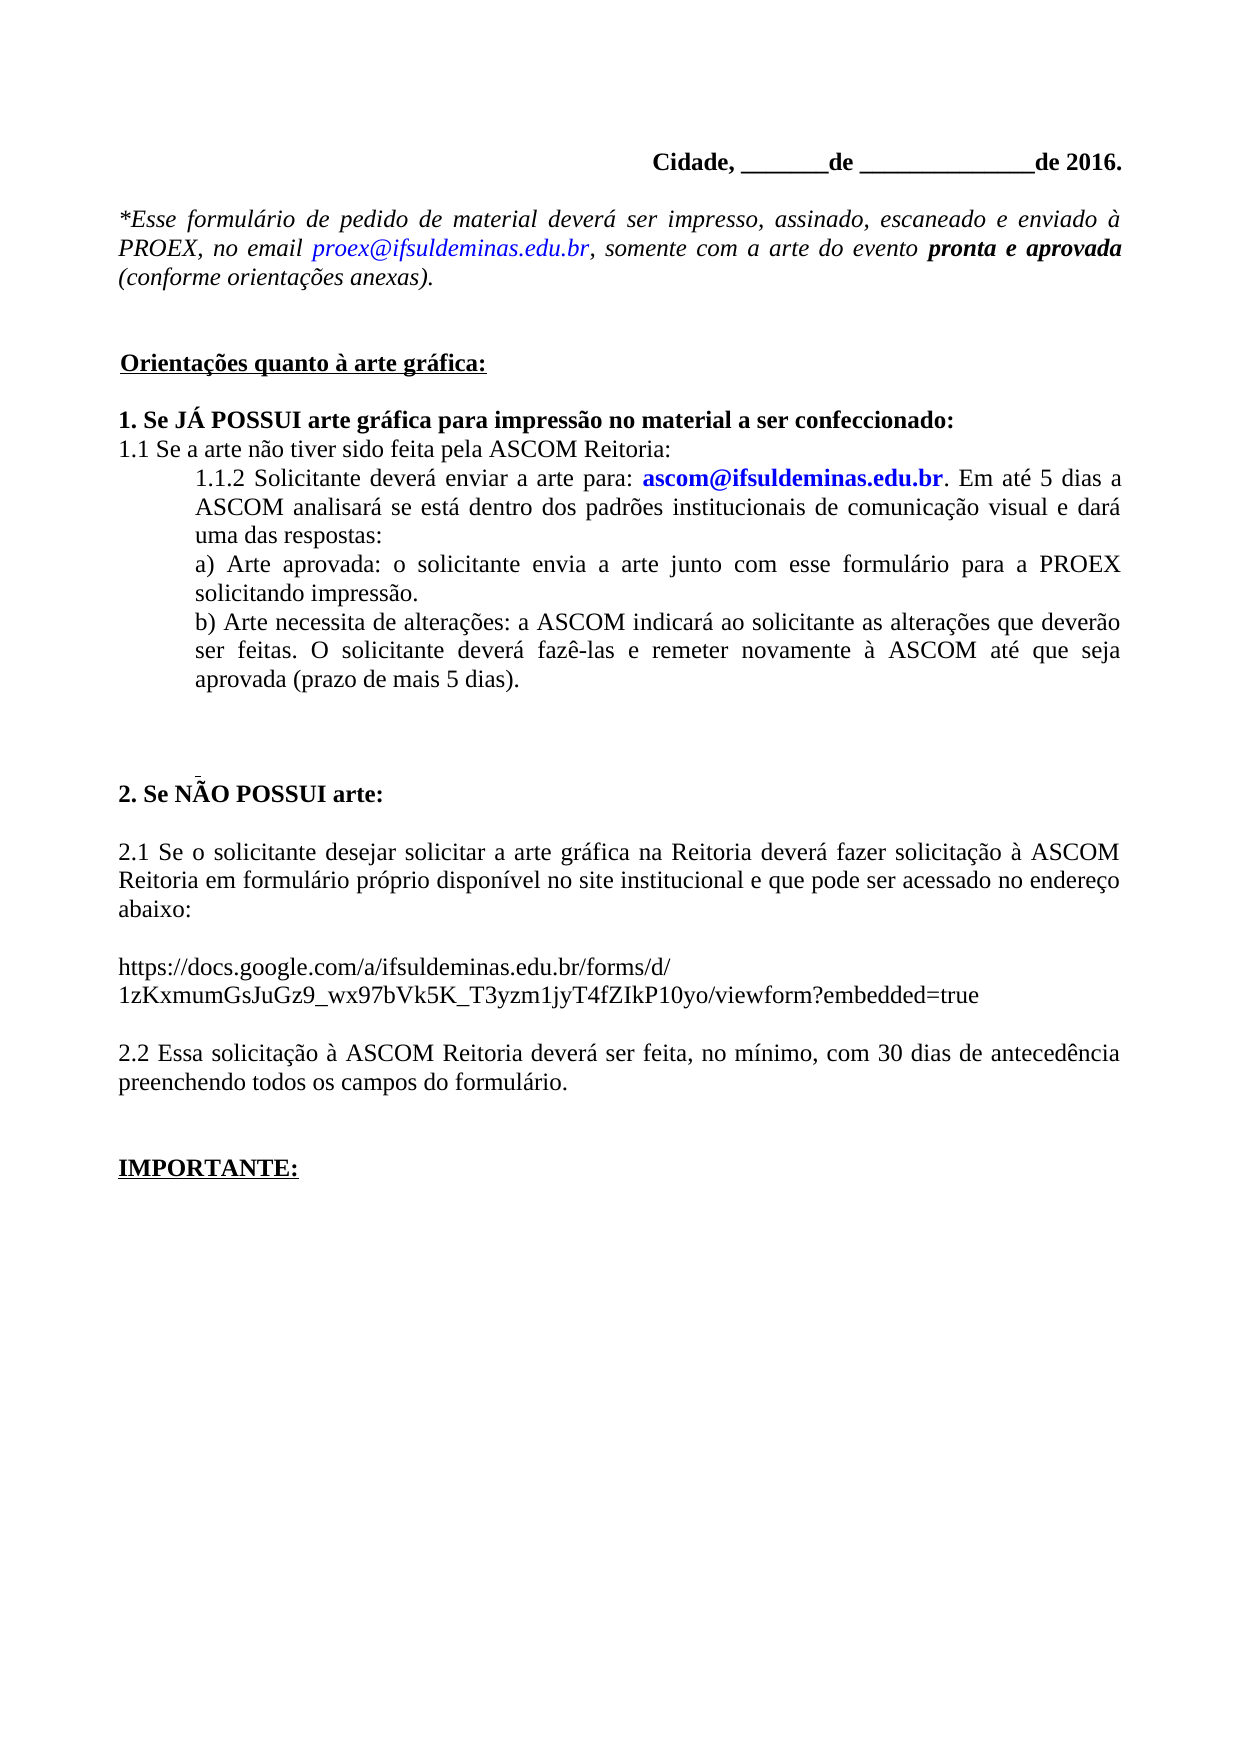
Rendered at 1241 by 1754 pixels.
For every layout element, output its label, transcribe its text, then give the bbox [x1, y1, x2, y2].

text b) Arte necessita de alterações: a ASCOM indicará ao solicitante as alterações que deverão ser feitas. O solicitante deverá fazê-las e remeter novamente à ASCOM até que seja aprovada (prazo de mais 5 dias). [195, 607, 1122, 693]
text a) Arte aprovada: o solicitante envia a arte junto com esse formulário para a PROEX solicitando impressão. [195, 549, 1122, 607]
text 1.1.2 Solicitante deverá enviar a arte para: ascom@ifsuldeminas.edu.br. Em até 5 dias a ASCOM analisará se está dentro dos padrões institucionais de comunicação visual e dará uma das respostas: [195, 463, 1122, 549]
text https://docs.google.com/a/ifsuldeminas.edu.br/forms/d/1zKxmumGsJuGz9_wx97bVk5K_T3yzm1jyT4fZIkP10yo/viewform?embedded=true [118, 952, 1122, 1009]
text *Esse formulário de pedido de material deverá ser impresso, assinado, escaneado e enviado à PROEX, no email proex@ifsuldeminas.edu.br, somente com a arte do evento pronta e aprovada (conforme orientações anexas). [118, 204, 1122, 291]
text Cidade, _______de ______________de 2016. [120, 147, 1122, 176]
text 2.2 Essa solicitação à ASCOM Reitoria deverá ser feita, no mínimo, com 30 dias de antecedência preenchendo todos os campos do formulário. [118, 1038, 1122, 1096]
text Orientações quanto à arte gráfica: [120, 348, 1122, 377]
text 2.1 Se o solicitante desejar solicitar a arte gráfica na Reitoria deverá fazer solicitação à ASCOM Reitoria em formulário próprio disponível no site institucional e que pode ser acessado no endereço abaixo: [118, 837, 1122, 923]
text IMPORTANTE: [118, 1153, 1122, 1182]
text 1.1 Se a arte não tiver sido feita pela ASCOM Reitoria: [118, 434, 1122, 463]
text 1. Se JÁ POSSUI arte gráfica para impressão no material a ser confeccionado: [118, 406, 1122, 434]
text 2. Se NÃO POSSUI arte: [118, 779, 1122, 808]
